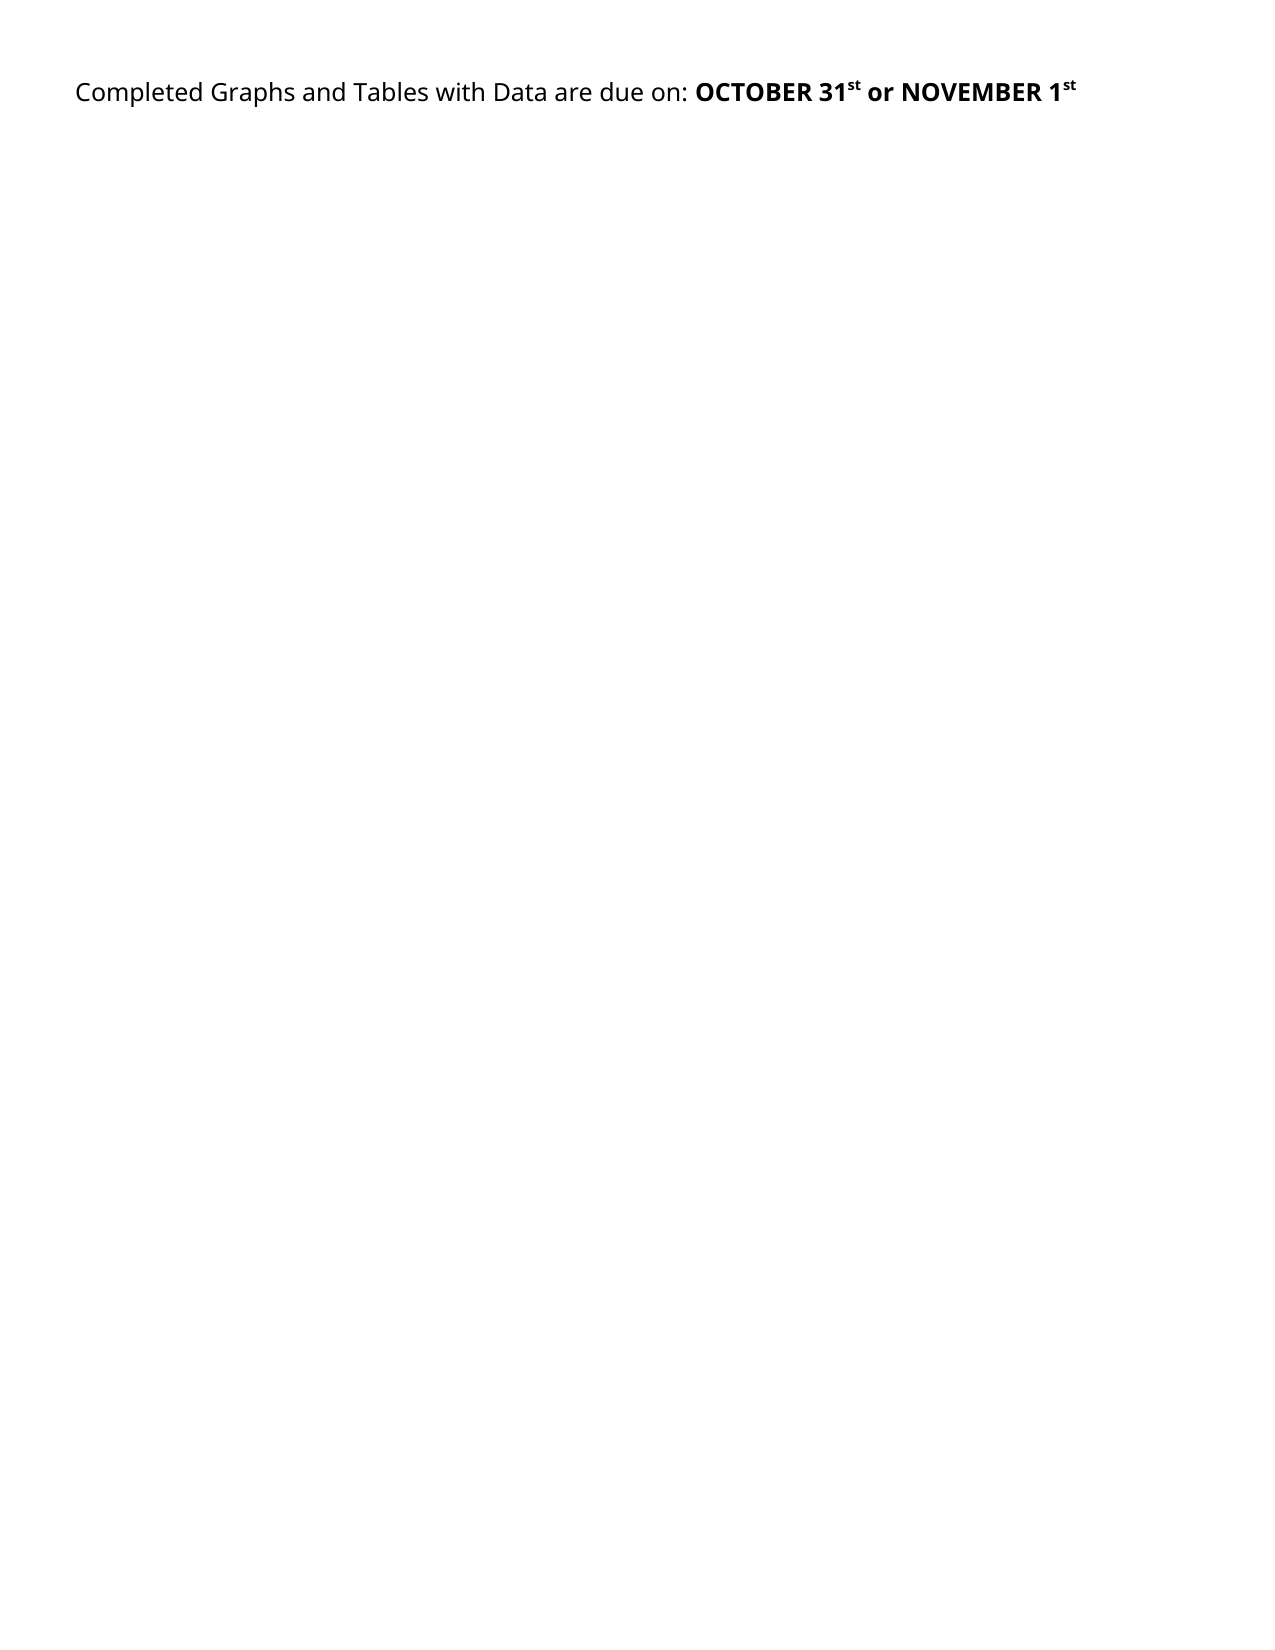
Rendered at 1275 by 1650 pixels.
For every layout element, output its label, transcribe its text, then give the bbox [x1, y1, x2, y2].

text Completed Graphs and Tables with Data are due on: OCTOBER 31st or NOVEMBER 1st [75, 75, 1200, 109]
